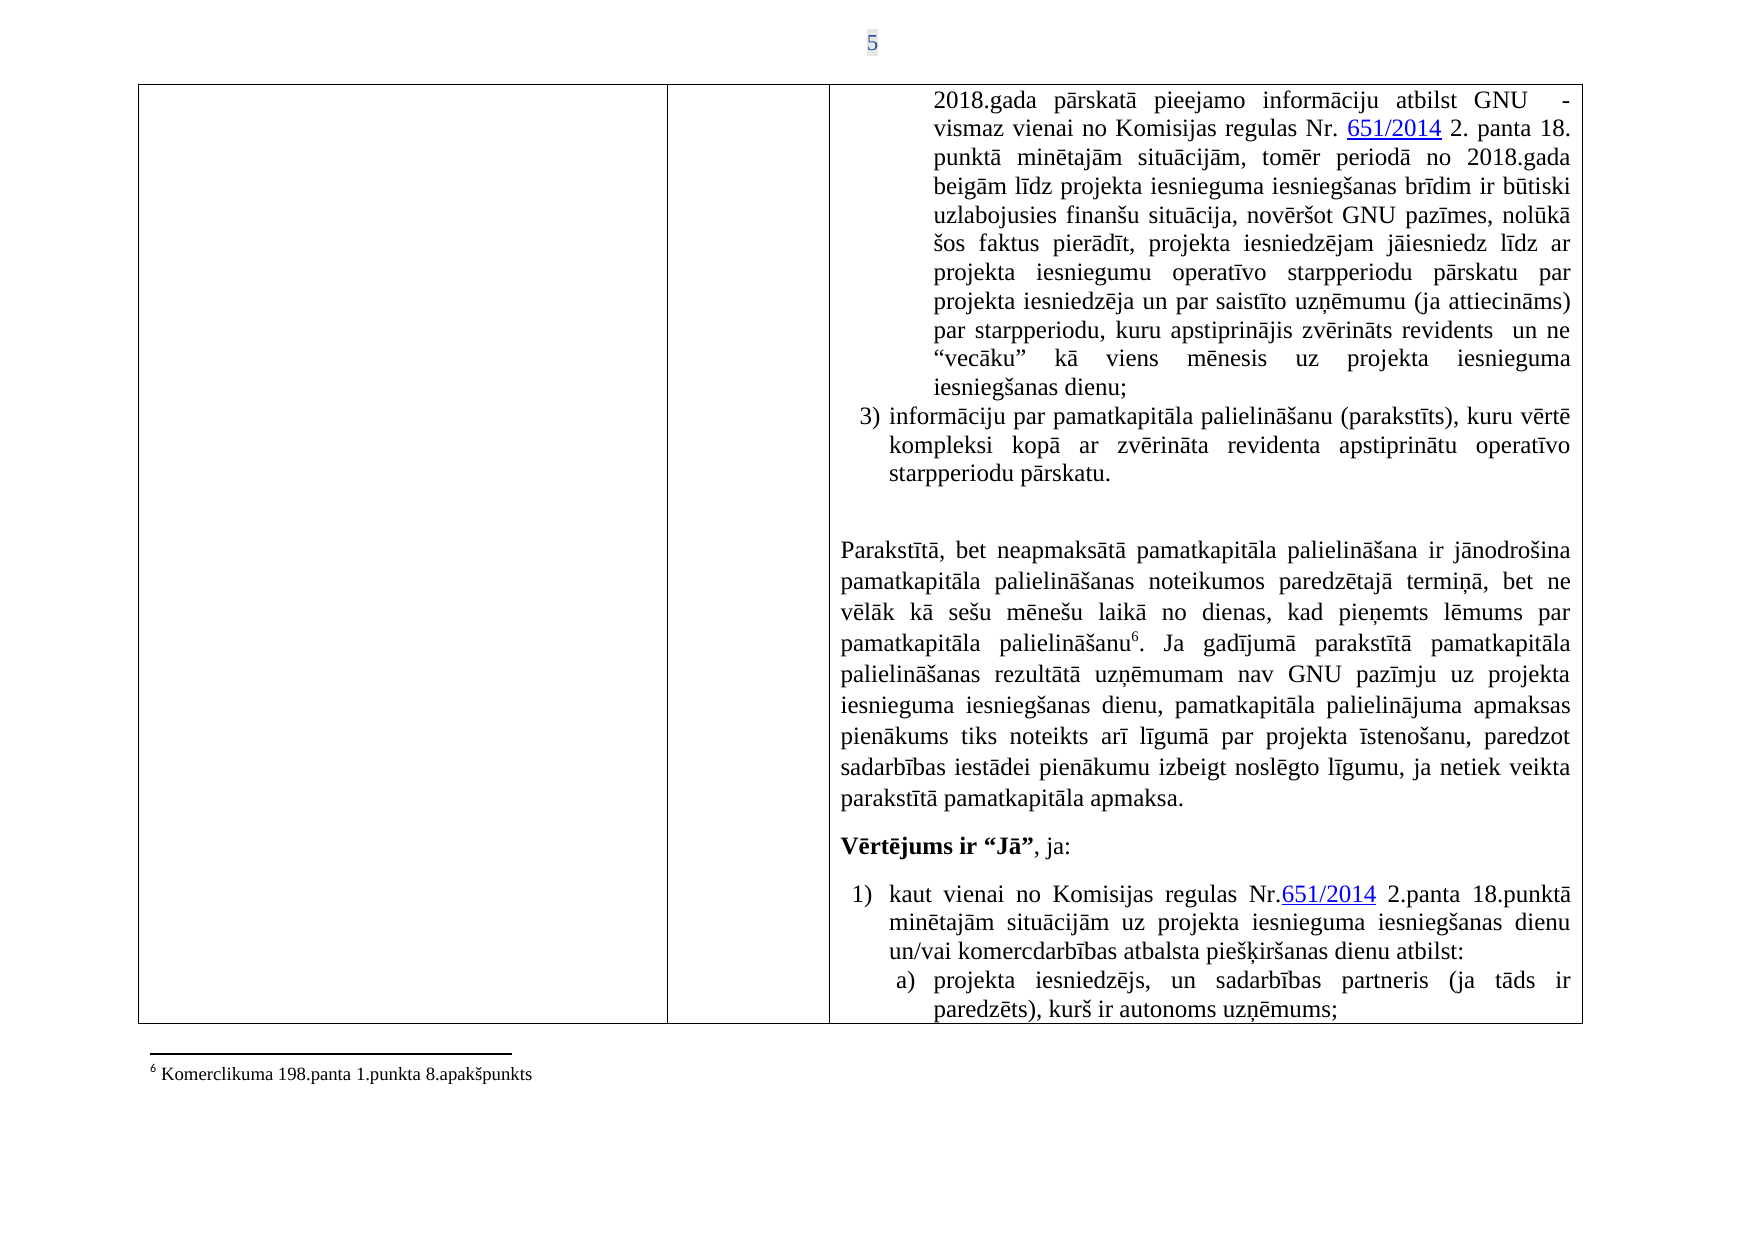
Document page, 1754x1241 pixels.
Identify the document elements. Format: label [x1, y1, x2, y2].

table_cell [830, 85, 1582, 1022]
table_cell [668, 85, 829, 1022]
table_cell [139, 85, 667, 1022]
